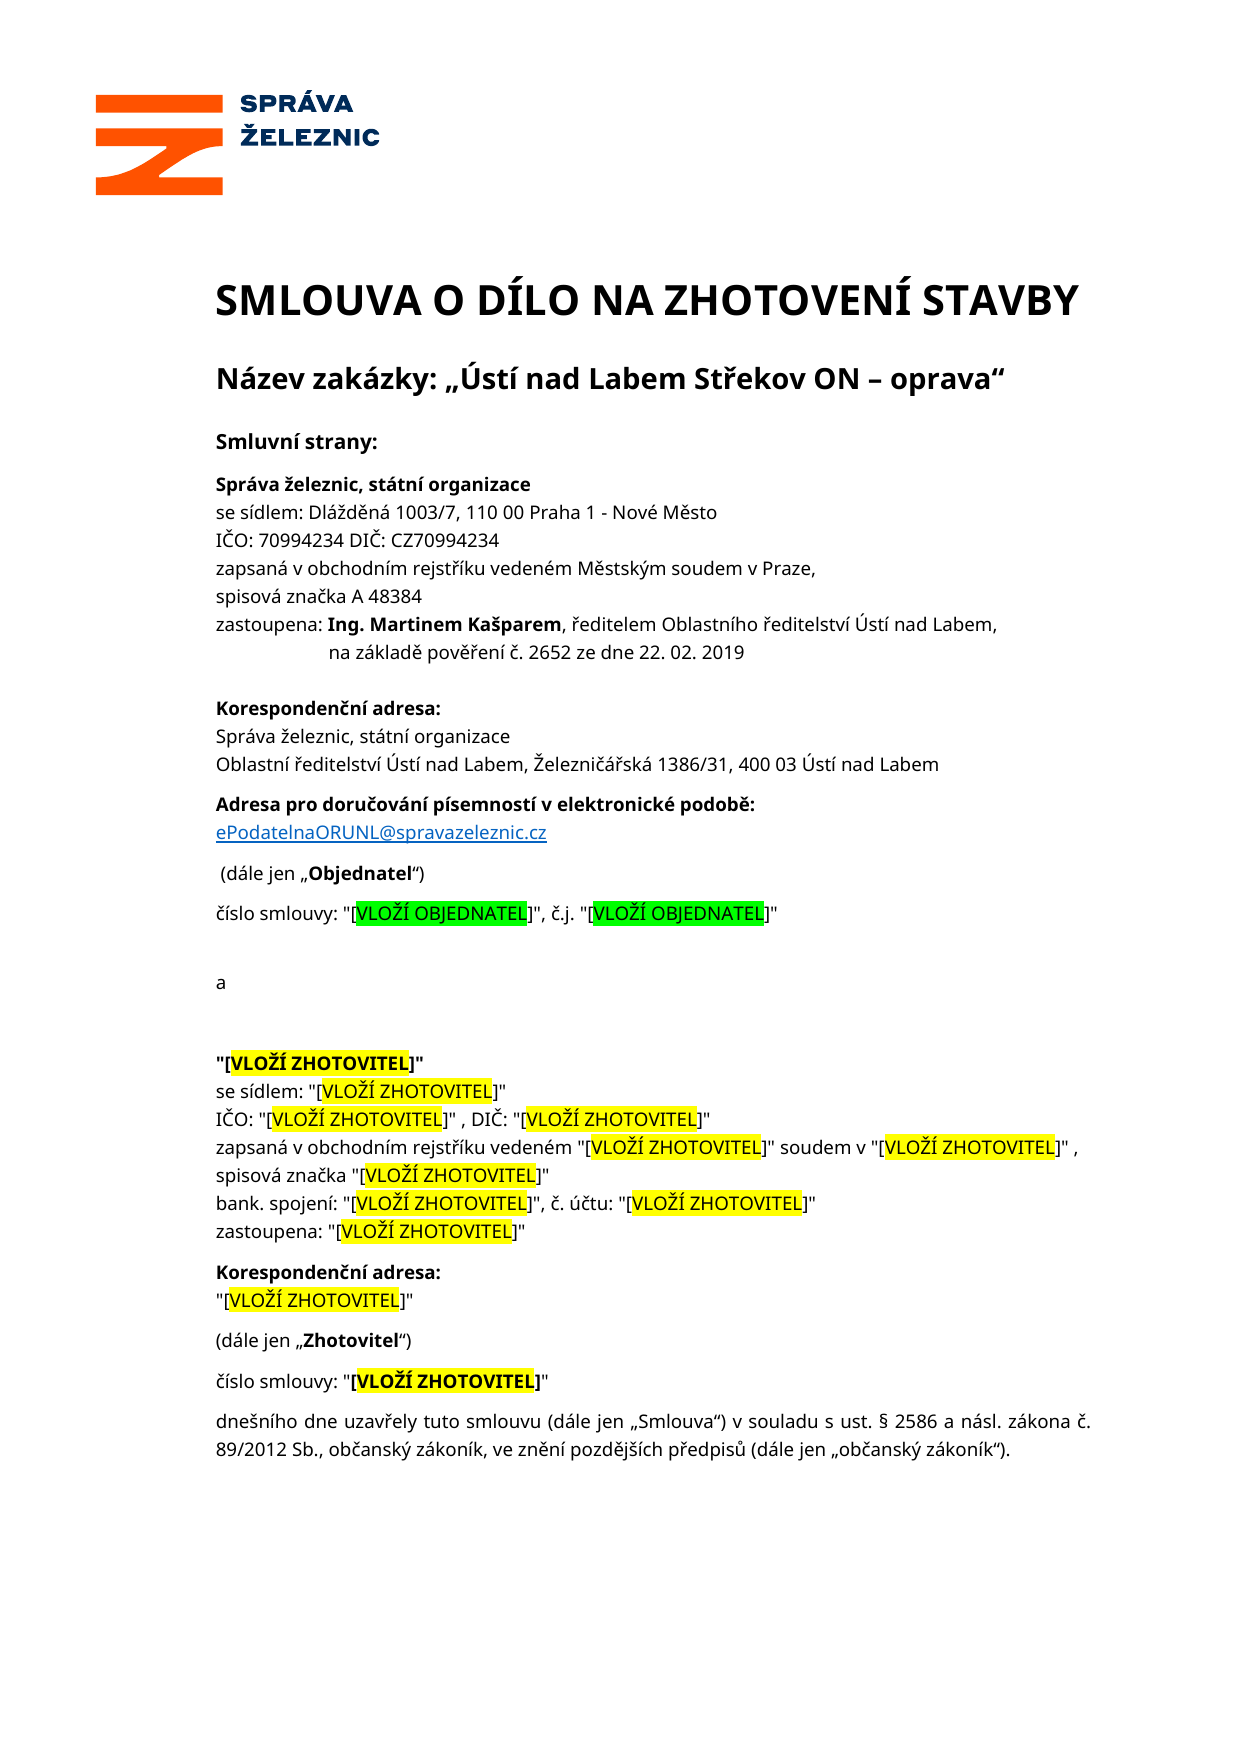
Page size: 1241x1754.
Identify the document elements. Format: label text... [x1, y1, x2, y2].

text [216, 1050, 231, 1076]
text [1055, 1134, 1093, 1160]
text IČO: "[VLOŽÍ ZHOTOVITEL]" , DIČ: "[VLOŽÍ ZHOTOVITEL]" [697, 1106, 1093, 1132]
text se sídlem: "[VLOŽÍ ZHOTOVITEL]" [492, 1078, 1093, 1104]
text "[VLOŽÍ ZHOTOVITEL]" [399, 1287, 1093, 1312]
text Správa železnic, státní organizace [216, 471, 1093, 496]
text dnešního dne uzavřely tuto smlouvu (dále jen „Smlouva“) v souladu s ust. § 2586 a násl. zákona č. 89/2012 Sb., občanský zákoník, ve znění pozdějších předpisů (dále jen „občanský zákoník“). [216, 1408, 1093, 1462]
text zapsaná v obchodním rejstříku vedeném Městským soudem v Praze, [216, 555, 1093, 581]
text se sídlem: "[VLOŽÍ ZHOTOVITEL]" [216, 1078, 322, 1104]
text zapsaná v obchodním rejstříku vedeném "[VLOŽÍ ZHOTOVITEL]" soudem v "[VLOŽÍ ZHOTOVITEL]" , [216, 1134, 591, 1160]
text na základě pověření č. 2652 ze dne 22. 02. 2019 [216, 639, 1093, 664]
text spisová značka A 48384 [216, 583, 1093, 608]
text číslo smlouvy: "[VLOŽÍ ZHOTOVITEL]" [216, 1368, 357, 1393]
text Správa železnic, státní organizace [216, 723, 1093, 749]
text Oblastní ředitelství Ústí nad Labem, Železničářská 1386/31, 400 03 Ústí nad Labem [216, 751, 1093, 777]
text SMLOUVA O DÍLO NA ZHOTOVENÍ STAVBY [216, 271, 1093, 328]
text bank. spojení: "[VLOŽÍ ZHOTOVITEL]", č. účtu: "[VLOŽÍ ZHOTOVITEL]" [802, 1190, 1093, 1216]
text spisová značka "[VLOŽÍ ZHOTOVITEL]" [216, 1162, 1093, 1188]
text Korespondenční adresa: [216, 1259, 1093, 1284]
text zastoupena: "[VLOŽÍ ZHOTOVITEL]" [216, 1218, 1093, 1244]
text "[VLOŽÍ ZHOTOVITEL]" [409, 1050, 1093, 1076]
text číslo smlouvy: "[VLOŽÍ OBJEDNATEL]", č.j. "[VLOŽÍ OBJEDNATEL]" [764, 901, 1093, 926]
text Korespondenční adresa: [216, 695, 1093, 721]
text Adresa pro doručování písemností v elektronické podobě: [216, 792, 1093, 817]
text Smluvní strany: [216, 427, 1093, 456]
text ePodatelnaORUNL@spravazeleznic.cz [216, 820, 1093, 845]
text číslo smlouvy: "[VLOŽÍ ZHOTOVITEL]" [534, 1368, 1093, 1393]
text (dále jen „Zhotovitel“) [216, 1327, 1093, 1353]
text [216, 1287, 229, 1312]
text zastoupena: Ing. Martinem Kašparem, ředitelem Oblastního ředitelství Ústí nad Labem, [216, 611, 1093, 637]
text a [216, 969, 1093, 995]
text se sídlem: Dlážděná 1003/7, 110 00 Praha 1 - Nové Město [216, 499, 1093, 524]
text (dále jen „Objednatel“) [216, 860, 1093, 886]
text IČO: 70994234 DIČ: CZ70994234 [216, 527, 1093, 552]
text Název zakázky: „Ústí nad Labem Střekov ON – oprava“ [216, 358, 1093, 398]
